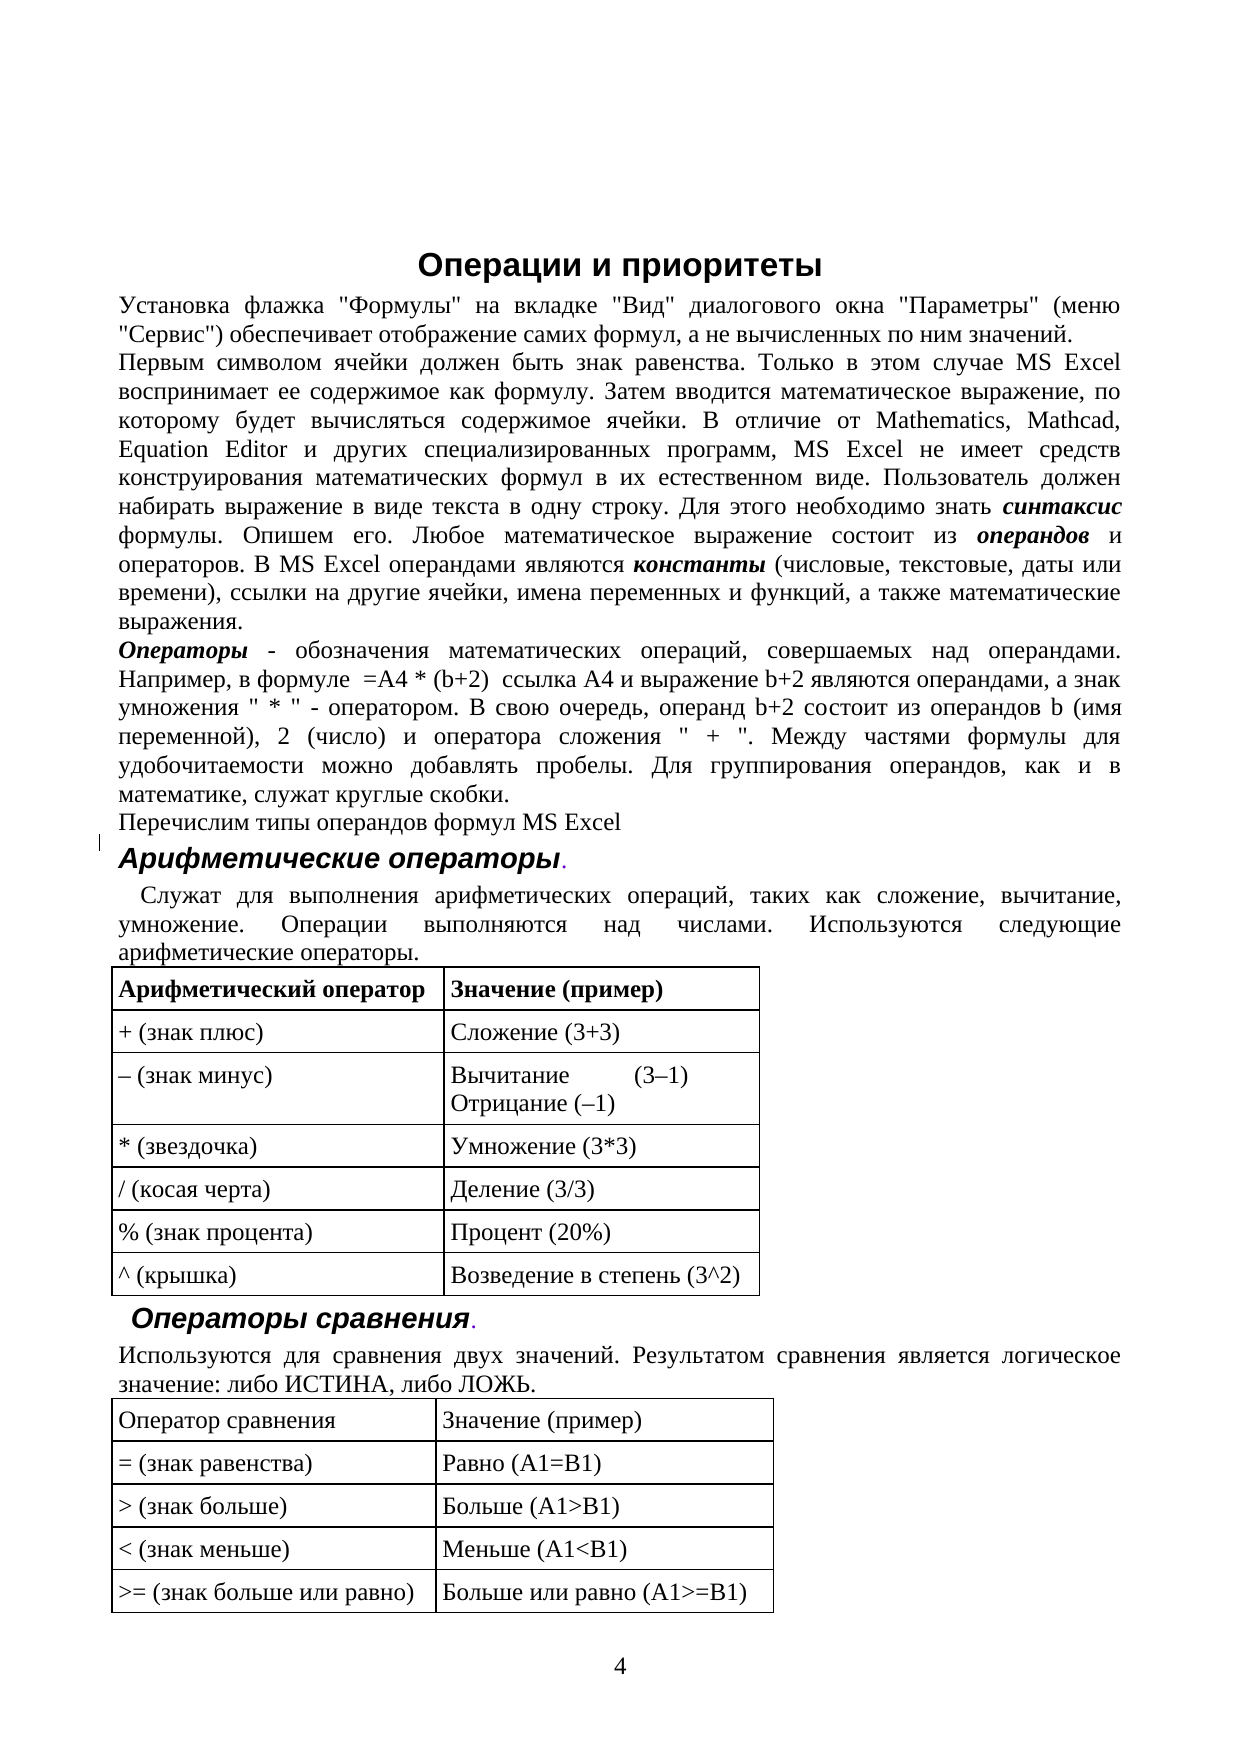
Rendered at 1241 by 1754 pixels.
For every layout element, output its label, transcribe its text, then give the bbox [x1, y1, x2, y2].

table_cell – (знак минус) [113, 1053, 443, 1123]
table_cell + (знак плюс) [113, 1011, 443, 1052]
table_cell Умножение (3*3) [445, 1125, 759, 1166]
table_cell / (косая черта) [113, 1168, 443, 1209]
text Первым символом ячейки должен быть знак равенства. Только в этом случае MS Excel воспринимает ее содержимое как формулу. Затем вводится математическое выражение, по которому будет вычисляться содержимое ячейки. В отличие от Mathematics, Mathcad, Equation Editor и других специализированных программ, MS Excel не имеет средств конструирования математических формул в их естественном виде. Пользователь должен набирать выражение в виде текста в одну строку. Для этого необходимо знать синтаксис формулы. Опишем его. Любое математическое выражение состоит из операндов и операторов. В MS Excel операндами являются константы (числовые, текстовые, даты или времени), ссылки на другие ячейки, имена переменных и функций, а также математические выражения. [118, 347, 1122, 635]
table_cell Равно (A1=B1) [437, 1442, 773, 1483]
table_cell Возведение в степень (3^2) [445, 1253, 759, 1295]
table_cell % (знак процента) [113, 1211, 443, 1252]
table_cell Меньше (A1<B1) [437, 1528, 773, 1569]
table_header Арифметический оператор [113, 968, 443, 1009]
table_cell Больше (A1>B1) [437, 1485, 773, 1526]
table_cell Больше или равно (A1>=B1) [437, 1570, 773, 1612]
table_header Оператор сравнения [113, 1399, 435, 1440]
text Служат для выполнения арифметических операций, таких как сложение, вычитание, умножение. Операции выполняются над числами. Используются следующие арифметические операторы. [118, 880, 1122, 966]
table_cell Вычитание (3–1) Отрицание (–1) [445, 1053, 759, 1123]
table_header Значение (пример) [437, 1399, 773, 1440]
text Используются для сравнения двух значений. Результатом сравнения является логическое значение: либо ИСТИНА, либо ЛОЖЬ. [118, 1340, 1122, 1397]
table_header Значение (пример) [445, 968, 759, 1009]
table_cell < (знак меньше) [113, 1528, 435, 1569]
subtitle Операции и приоритеты [118, 245, 1122, 284]
text Операторы сравнения. [118, 1301, 1122, 1335]
text Установка флажка "Формулы" на вкладке "Вид" диалогового окна "Параметры" (меню "Сервис") обеспечивает отображение самих формул, а не вычисленных по ним значений. [118, 290, 1122, 347]
table_cell >= (знак больше или равно) [113, 1570, 435, 1612]
text Арифметические операторы. [118, 841, 1122, 875]
table_cell * (звездочка) [113, 1125, 443, 1166]
table_cell ^ (крышка) [113, 1253, 443, 1295]
table_cell Сложение (3+3) [445, 1011, 759, 1052]
table_cell > (знак больше) [113, 1485, 435, 1526]
text Перечислим типы операндов формул MS Excel [118, 807, 1122, 836]
text Операторы - обозначения математических операций, совершаемых над операндами. Например, в формуле =А4 * (b+2) ссылка А4 и выражение b+2 являются операндами, а знак умножения " * " - оператором. В свою очередь, операнд b+2 состоит из операндов b (имя переменной), 2 (число) и оператора сложения " + ". Между частями формулы для удобочитаемости можно добавлять пробелы. Для группирования операндов, как и в математике, служат круглые скобки. [118, 635, 1122, 807]
table_cell Процент (20%) [445, 1211, 759, 1252]
table_cell Деление (3/3) [445, 1168, 759, 1209]
table_cell = (знак равенства) [113, 1442, 435, 1483]
